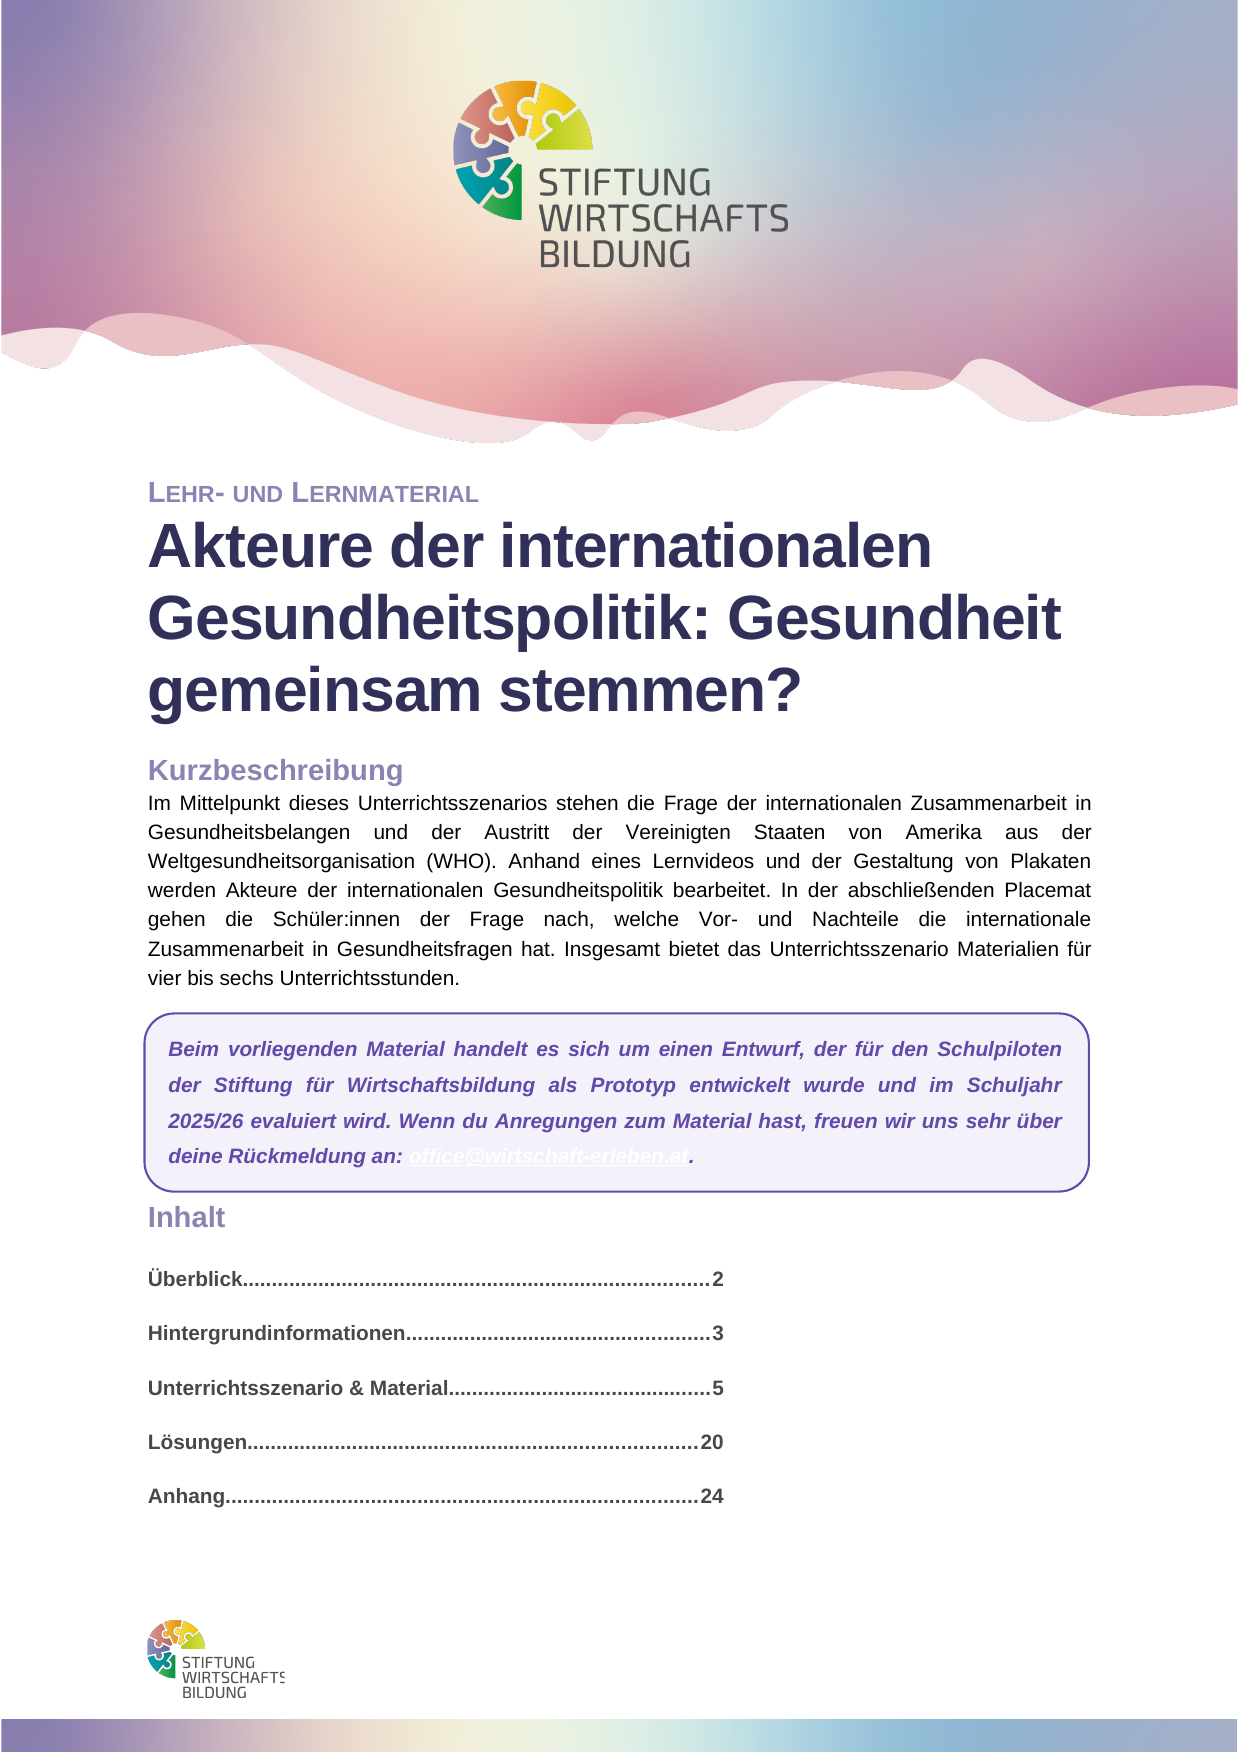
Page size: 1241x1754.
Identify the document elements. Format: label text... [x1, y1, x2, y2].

picture [147, 1619, 285, 1699]
title Akteure der internationalen Gesundheitspolitik: Gesundheit gemeinsam stemmen? [148, 508, 1093, 724]
text Lehr- und Lernmaterial [148, 479, 1093, 508]
picture [0, 0, 1238, 447]
text Im Mittelpunkt dieses Unterrichtsszenarios stehen die Frage der internationalen Zusammenarbeit in Gesundheitsbelangen und der Austritt der Vereinigten Staaten von Amerika aus der Weltgesundheitsorganisation (WHO). Anhand eines Lernvideos und der Gestaltung von Plakaten werden Akteure der internationalen Gesundheitspolitik bearbeitet. In der abschließenden Placemat gehen die Schüler:innen der Frage nach, welche Vor- und Nachteile die internationale Zusammenarbeit in Gesundheitsfragen hat. Insgesamt bietet das Unterrichtsszenario Materialien für vier bis sechs Unterrichtsstunden. [148, 787, 1093, 991]
text Kurzbeschreibung [148, 753, 1093, 787]
